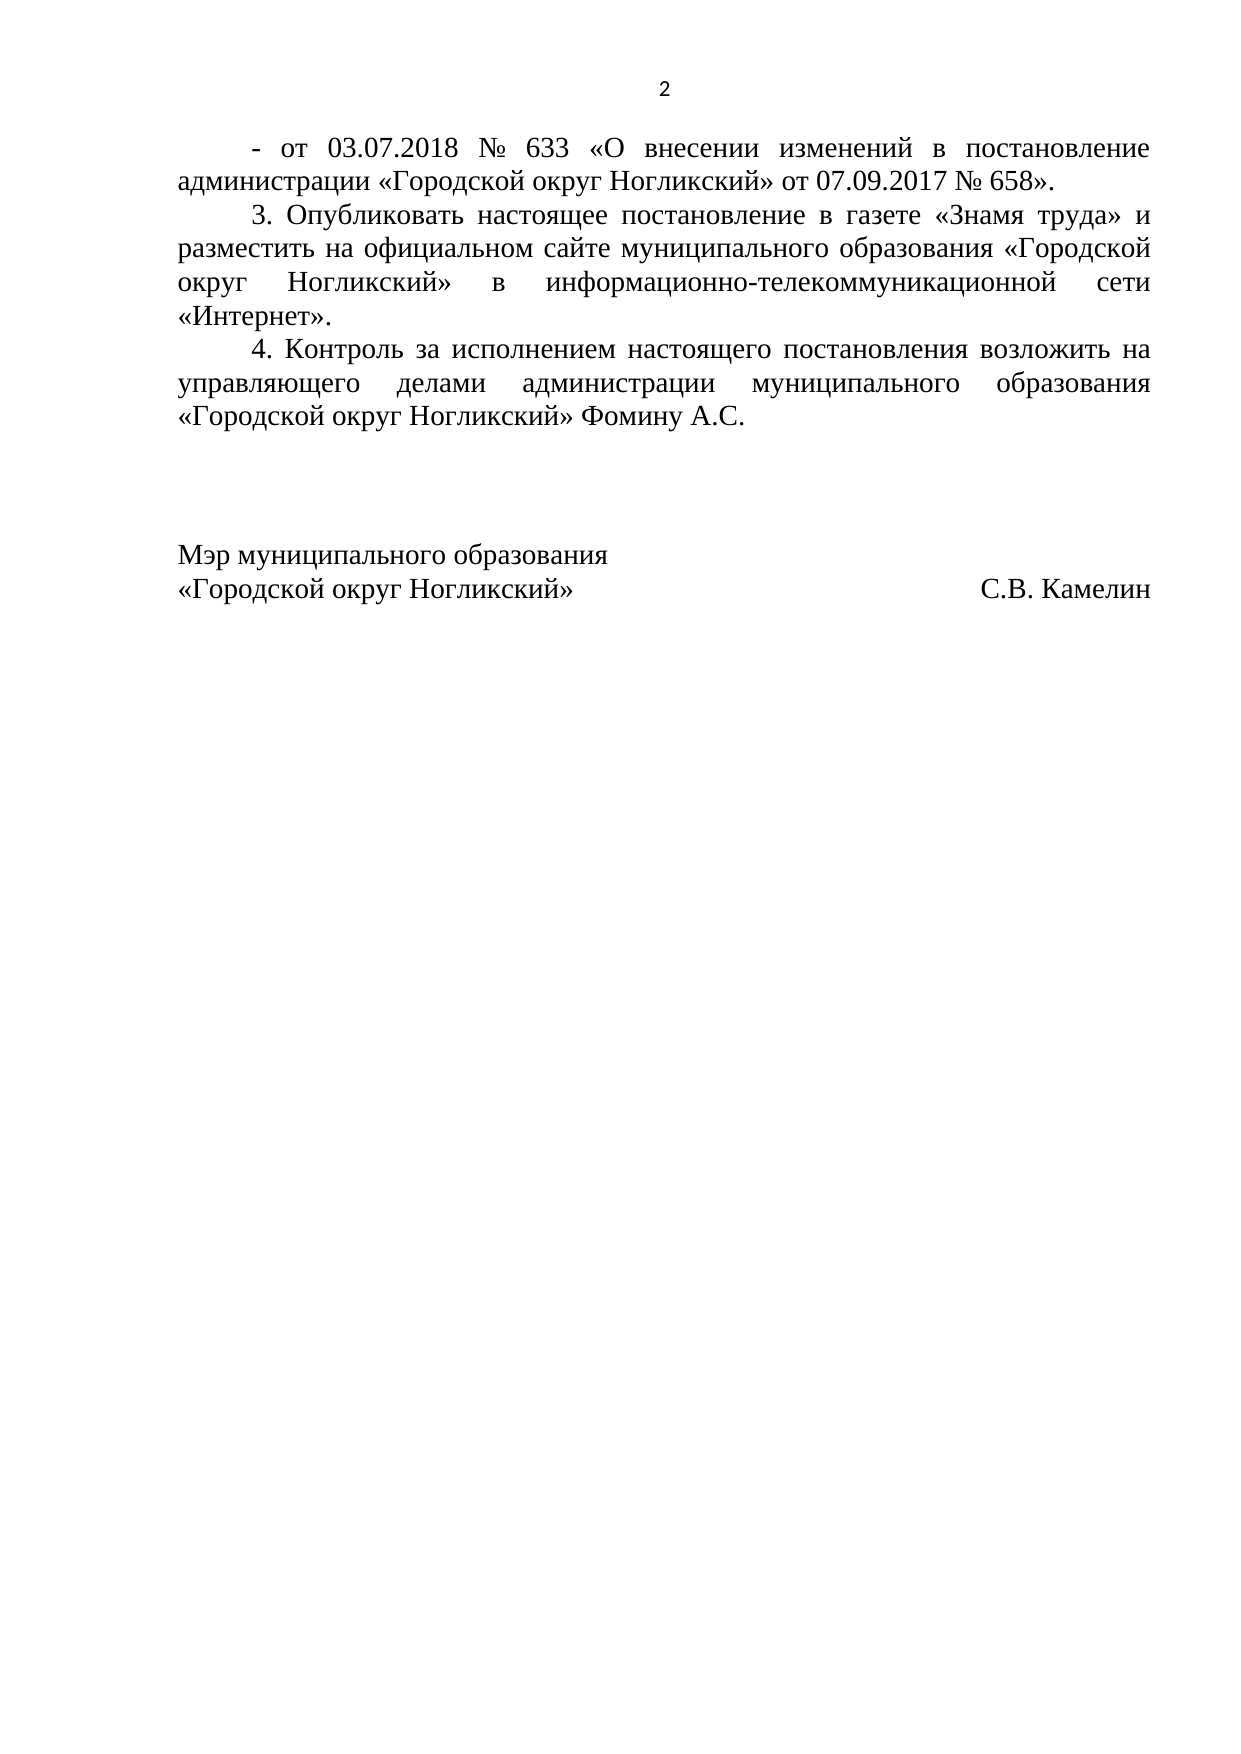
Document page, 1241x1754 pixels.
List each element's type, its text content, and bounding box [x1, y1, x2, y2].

text Мэр муниципального образования [177, 537, 1152, 571]
text 4. Контроль за исполнением настоящего постановления возложить на управляющего делами администрации муниципального образования «Городской округ Ногликский» Фомину А.С. [177, 331, 1152, 432]
text - от 03.07.2018 № 633 «О внесении изменений в постановление администрации «Городской округ Ногликский» от 07.09.2017 № 658». [177, 130, 1152, 197]
text «Городской округ Ногликский» С.В. Камелин [177, 571, 1152, 604]
text 3. Опубликовать настоящее постановление в газете «Знамя труда» и разместить на официальном сайте муниципального образования «Городской округ Ногликский» в информационно-телекоммуникационной сети «Интернет». [177, 197, 1152, 331]
